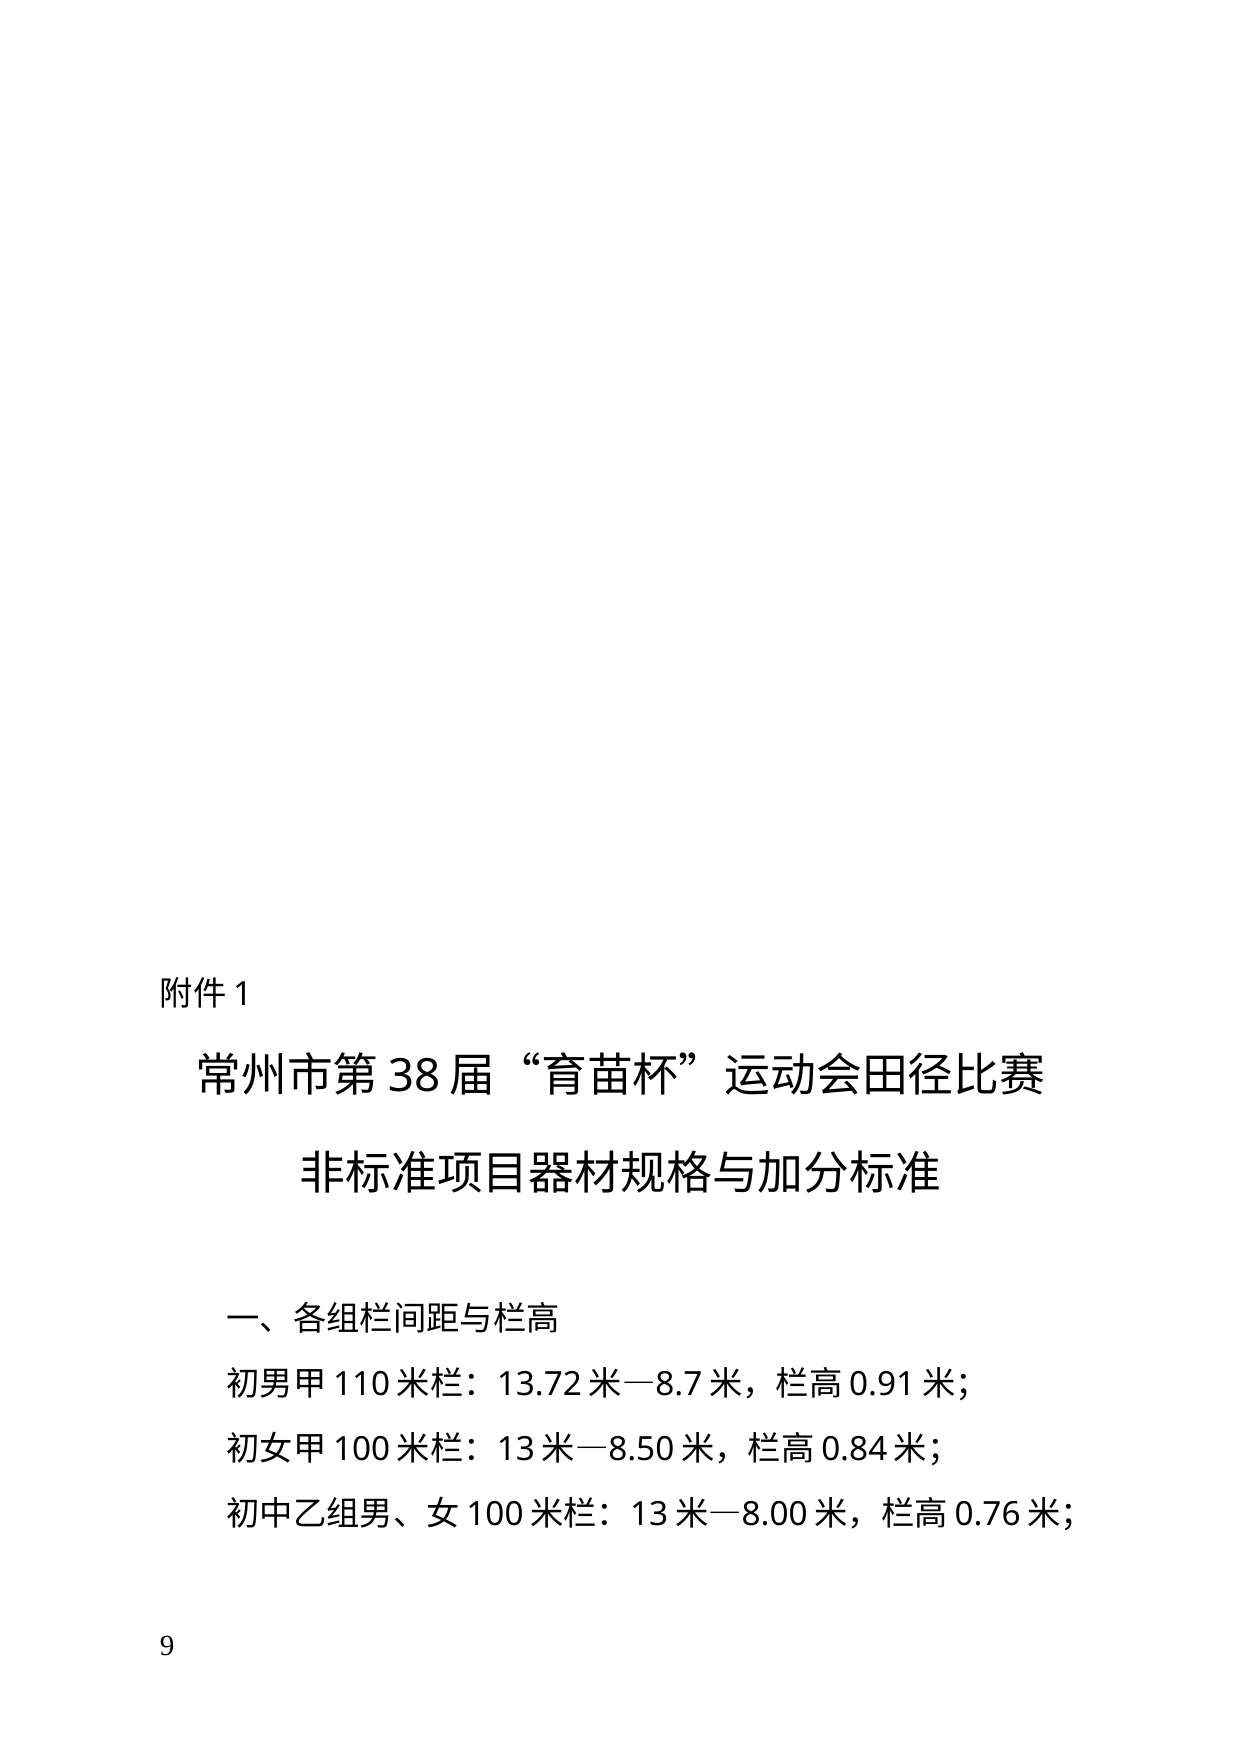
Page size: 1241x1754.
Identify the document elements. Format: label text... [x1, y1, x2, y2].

text 附件1 [159, 958, 1081, 1023]
text 初女甲100米栏：13米—8.50米，栏高0.84米； [159, 1413, 1081, 1478]
text 初中乙组男、女100米栏：13米—8.00米，栏高0.76米； [159, 1478, 1081, 1543]
text 一、各组栏间距与栏高 [159, 1283, 1081, 1348]
text 初男甲110米栏：13.72米—8.7米，栏高0.91米； [159, 1348, 1081, 1413]
text 常州市第38届“育苗杯”运动会田径比赛 [159, 1023, 1081, 1121]
text 非标准项目器材规格与加分标准 [159, 1121, 1081, 1218]
